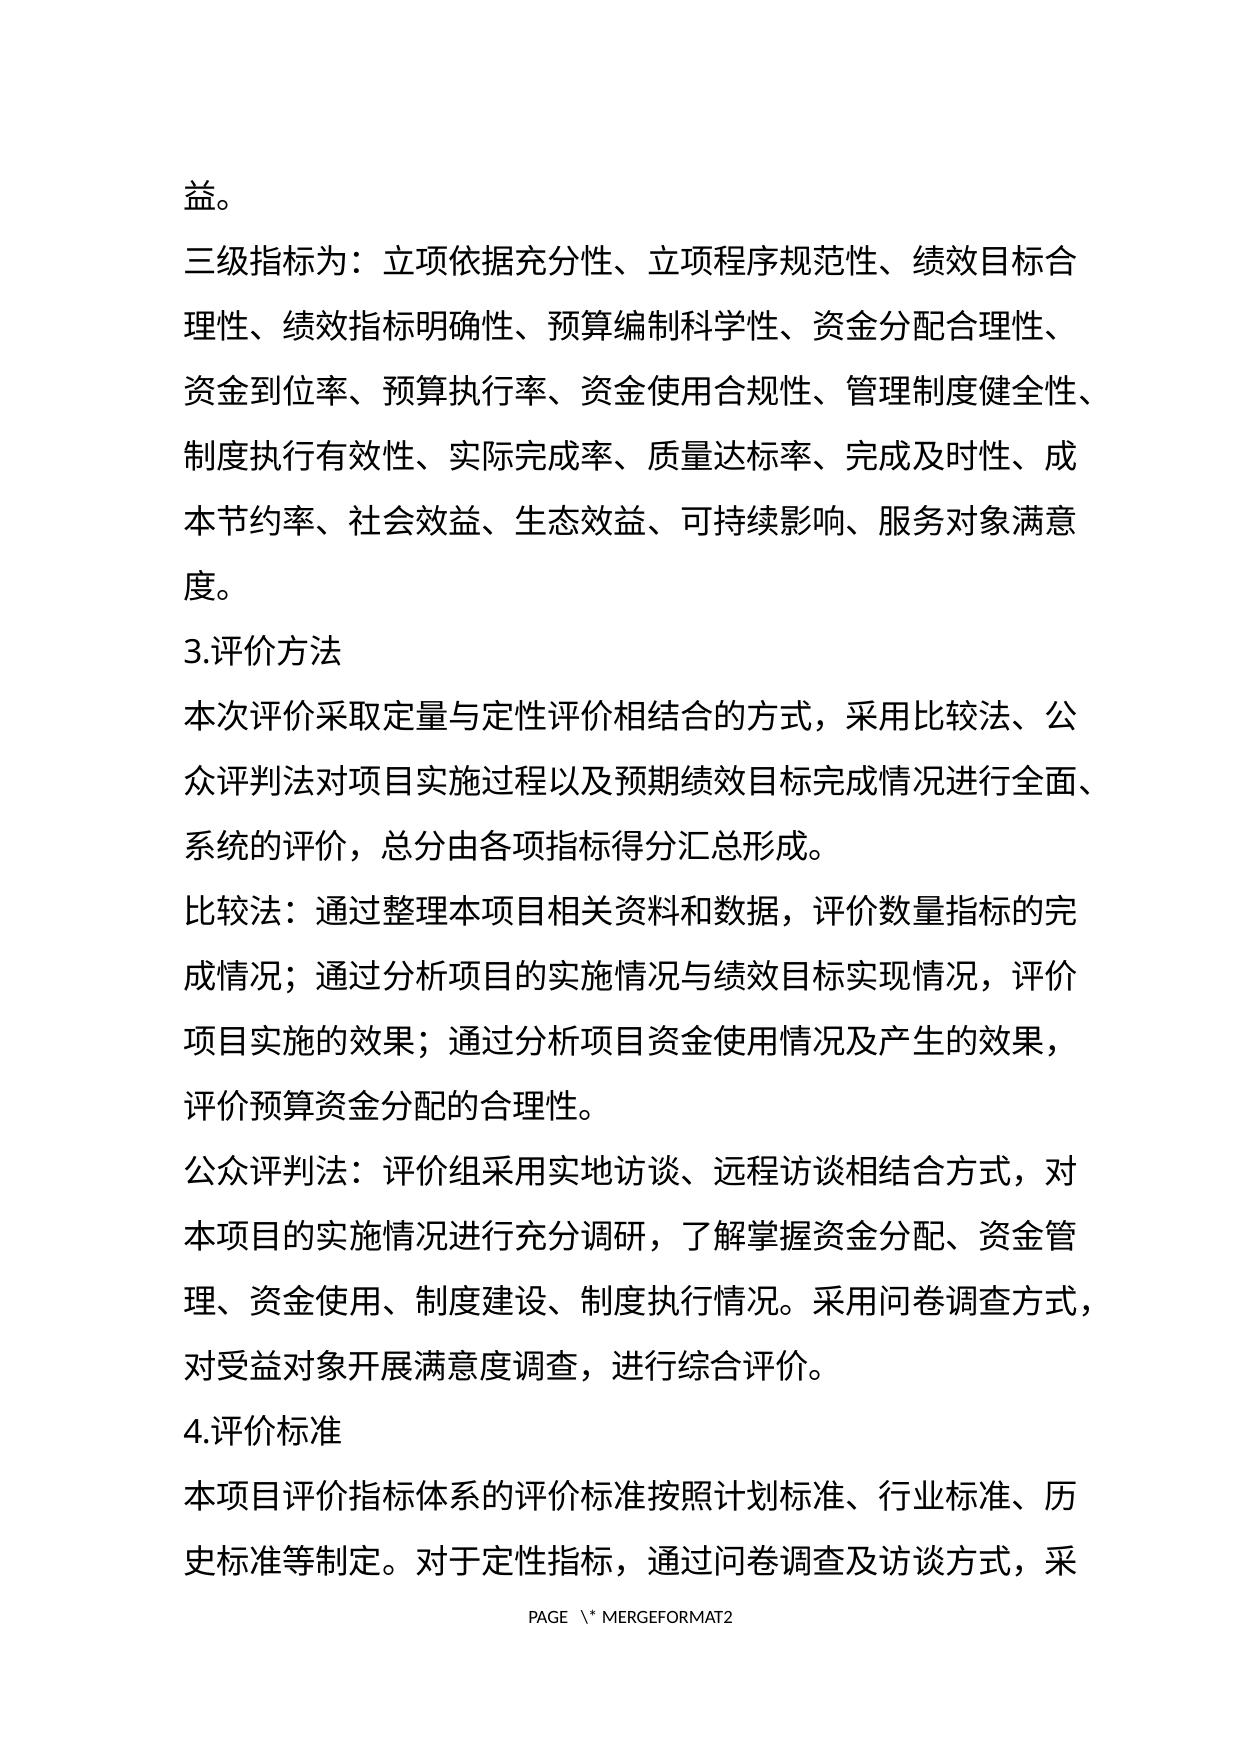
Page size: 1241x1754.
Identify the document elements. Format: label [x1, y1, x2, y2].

text [183, 162, 1078, 1592]
